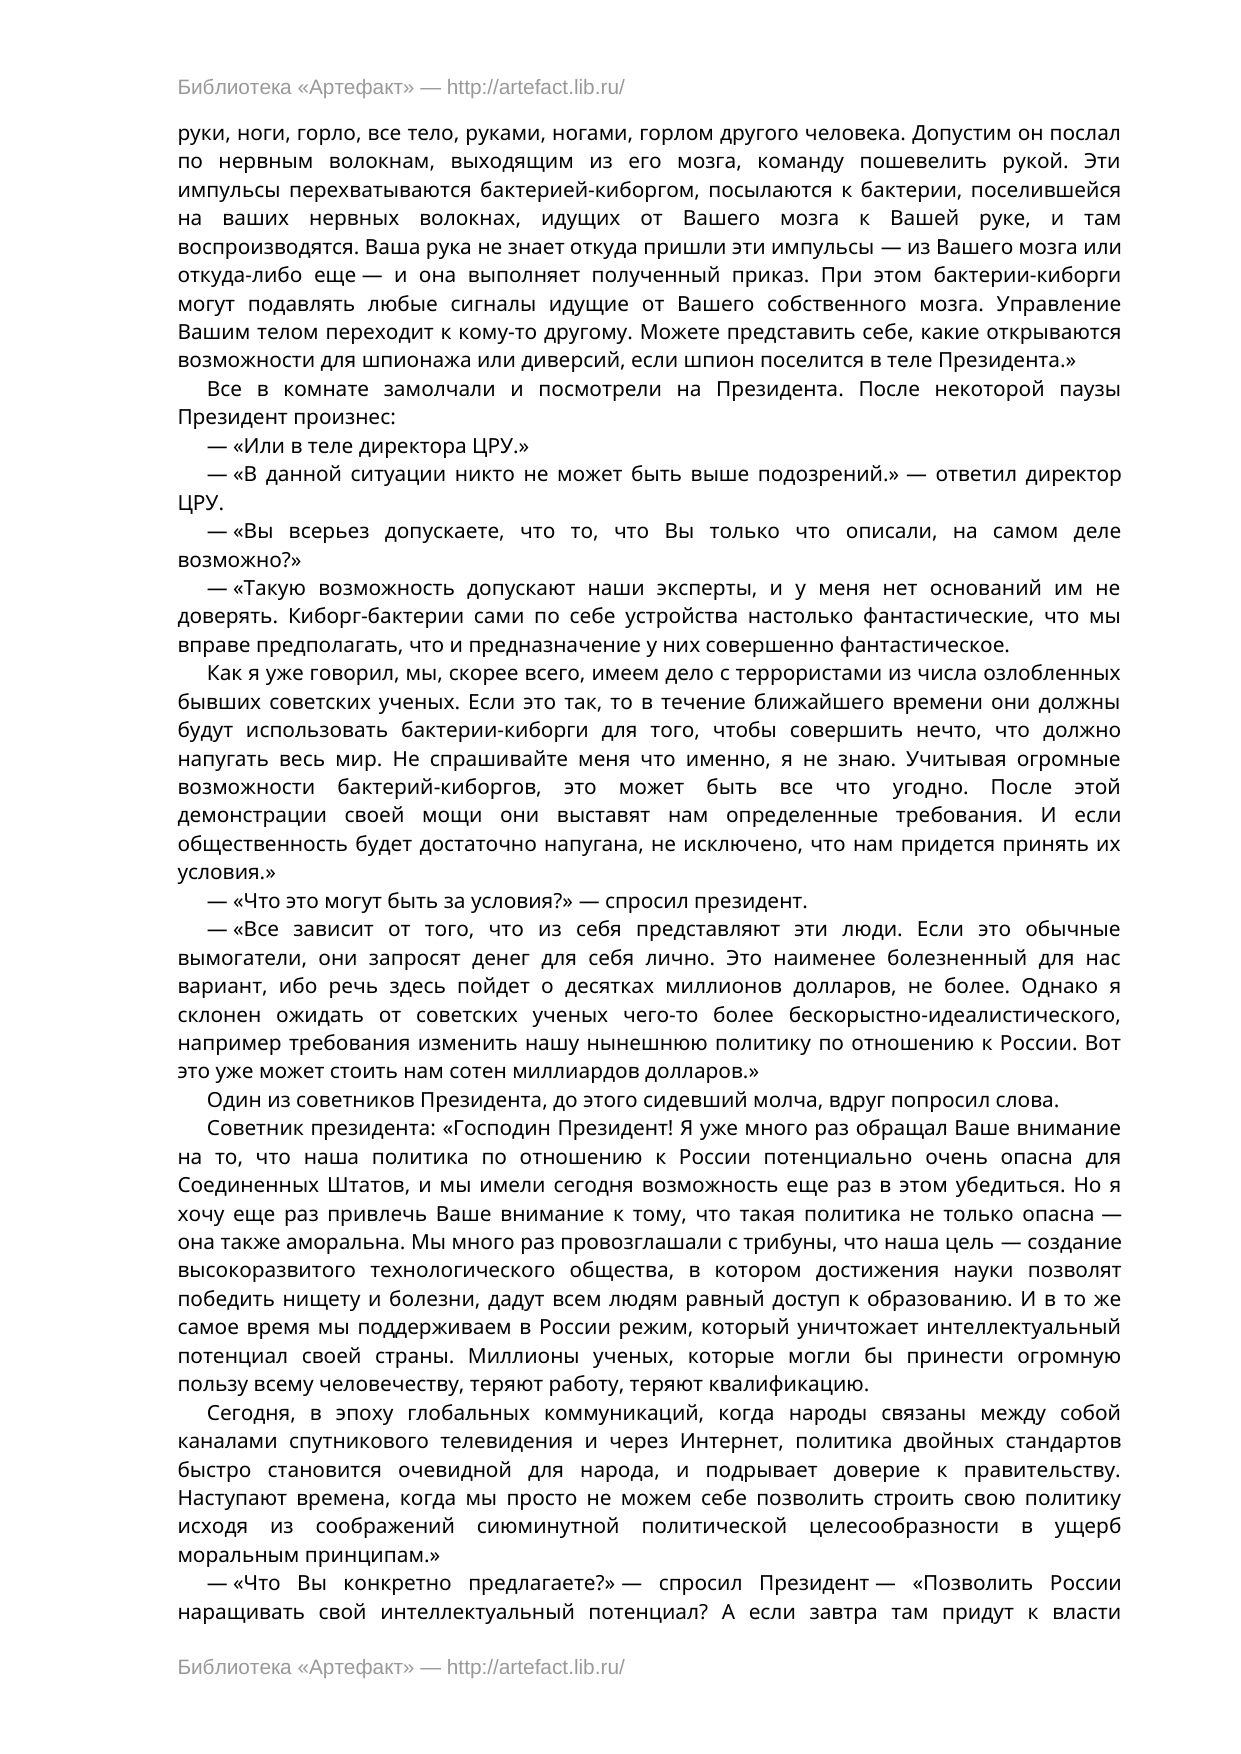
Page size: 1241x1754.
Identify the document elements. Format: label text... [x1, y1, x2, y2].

text Как я уже говорил, мы, скорее всего, имеем дело с террористами из числа озлобленных бывших советских ученых. Если это так, то в течение ближайшего времени они должны будут использовать бактерии-киборги для того, чтобы совершить нечто, что должно напугать весь мир. Не спрашивайте меня что именно, я не знаю. Учитывая огромные возможности бактерий-киборгов, это может быть все что угодно. После этой демонстрации своей мощи они выставят нам определенные требования. И если общественность будет достаточно напугана, не исключено, что нам придется принять их условия.» [177, 658, 1122, 886]
text Один из советников Президента, до этого сидевший молча, вдруг попросил слова. [177, 1085, 1122, 1113]
text — «Такую возможность допускают наши эксперты, и у меня нет оснований им не доверять. Киборг-бактерии сами по себе устройства настолько фантастические, что мы вправе предполагать, что и предназначение у них совершенно фантастическое. [177, 573, 1122, 658]
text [177, 118, 1122, 374]
text — «Или в теле директора ЦРУ.» [177, 431, 1122, 459]
text Сегодня, в эпоху глобальных коммуникаций, когда народы связаны между собой каналами спутникового телевидения и через Интернет, политика двойных стандартов быстро становится очевидной для народа, и подрывает доверие к правительству. Наступают времена, когда мы просто не можем себе позволить строить свою политику исходя из соображений сиюминутной политической целесообразности в ущерб моральным принципам.» [177, 1398, 1122, 1568]
text — «Что это могут быть за условия?» — спросил президент. [177, 886, 1122, 914]
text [177, 1568, 1122, 1625]
text Советник президента: «Господин Президент! Я уже много раз обращал Ваше внимание на то, что наша политика по отношению к России потенциально очень опасна для Соединенных Штатов, и мы имели сегодня возможность еще раз в этом убедиться. Но я хочу еще раз привлечь Ваше внимание к тому, что такая политика не только опасна — она также аморальна. Мы много раз провозглашали с трибуны, что наша цель — создание высокоразвитого технологического общества, в котором достижения науки позволят победить нищету и болезни, дадут всем людям равный доступ к образованию. И в то же самое время мы поддерживаем в России режим, который уничтожает интеллектуальный потенциал своей страны. Миллионы ученых, которые могли бы принести огромную пользу всему человечеству, теряют работу, теряют квалификацию. [177, 1113, 1122, 1398]
text — «В данной ситуации никто не может быть выше подозрений.» — ответил директор ЦРУ. [177, 459, 1122, 516]
text — «Вы всерьез допускаете, что то, что Вы только что описали, на самом деле возможно?» [177, 516, 1122, 573]
text Все в комнате замолчали и посмотрели на Президента. После некоторой паузы Президент произнес: [177, 374, 1122, 431]
text — «Все зависит от того, что из себя представляют эти люди. Если это обычные вымогатели, они запросят денег для себя лично. Это наименее болезненный для нас вариант, ибо речь здесь пойдет о десятках миллионов долларов, не более. Однако я склонен ожидать от советских ученых чего-то более бескорыстно-идеалистического, например требования изменить нашу нынешнюю политику по отношению к России. Вот это уже может стоить нам сотен миллиардов долларов.» [177, 914, 1122, 1085]
